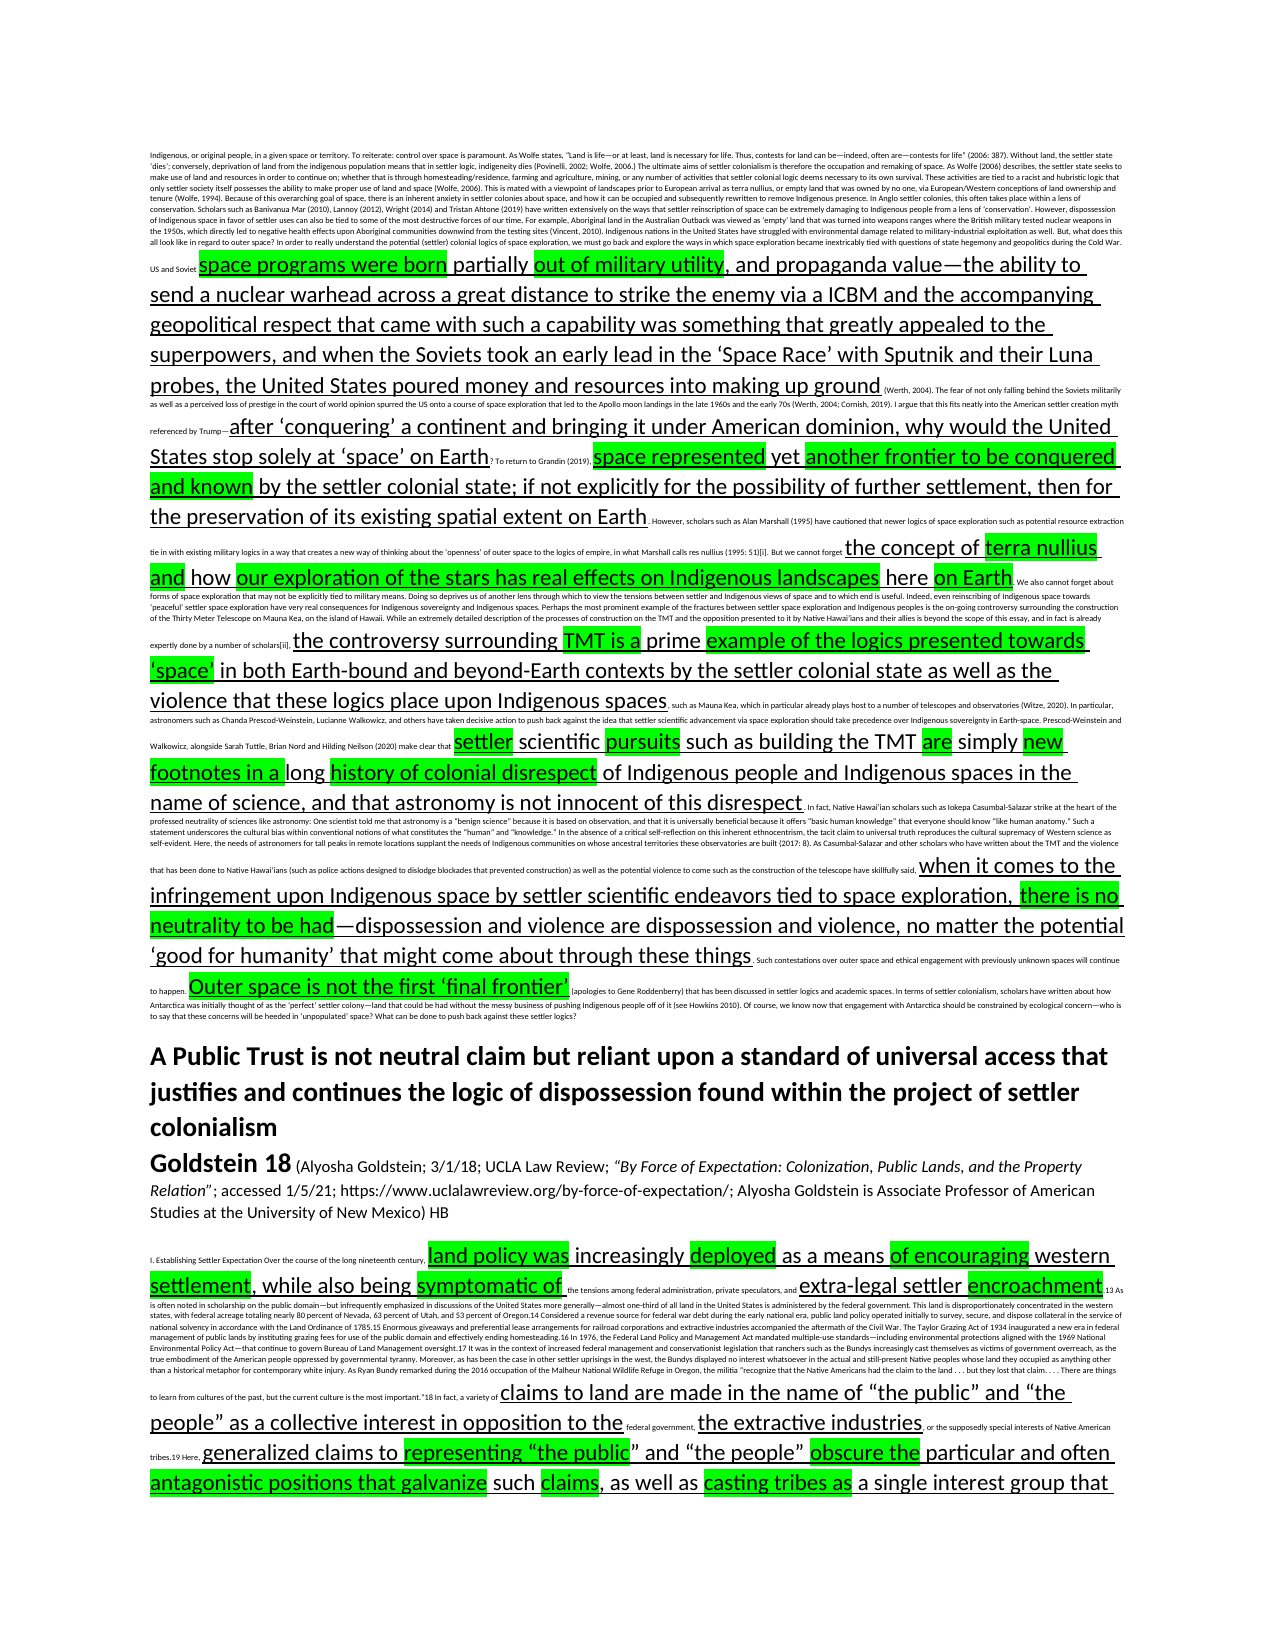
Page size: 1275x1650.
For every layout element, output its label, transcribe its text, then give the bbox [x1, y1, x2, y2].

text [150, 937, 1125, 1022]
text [150, 1241, 1125, 1497]
text Goldstein 18 (Alyosha Goldstein; 3/1/18; UCLA Law Review; “By Force of Expectation: Colonization, Public Lands, and the Property Relation”; accessed 1/5/21; https://www.uclalawreview.org/by-force-of-expectation/; Alyosha Goldstein is Associate Professor of American Studies at the University of New Mexico) HB [150, 1146, 1125, 1223]
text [150, 150, 1125, 936]
subtitle A Public Trust is not neutral claim but reliant upon a standard of universal access that justifies and continues the logic of dispossession found within the project of settler colonialism [150, 1039, 1125, 1143]
